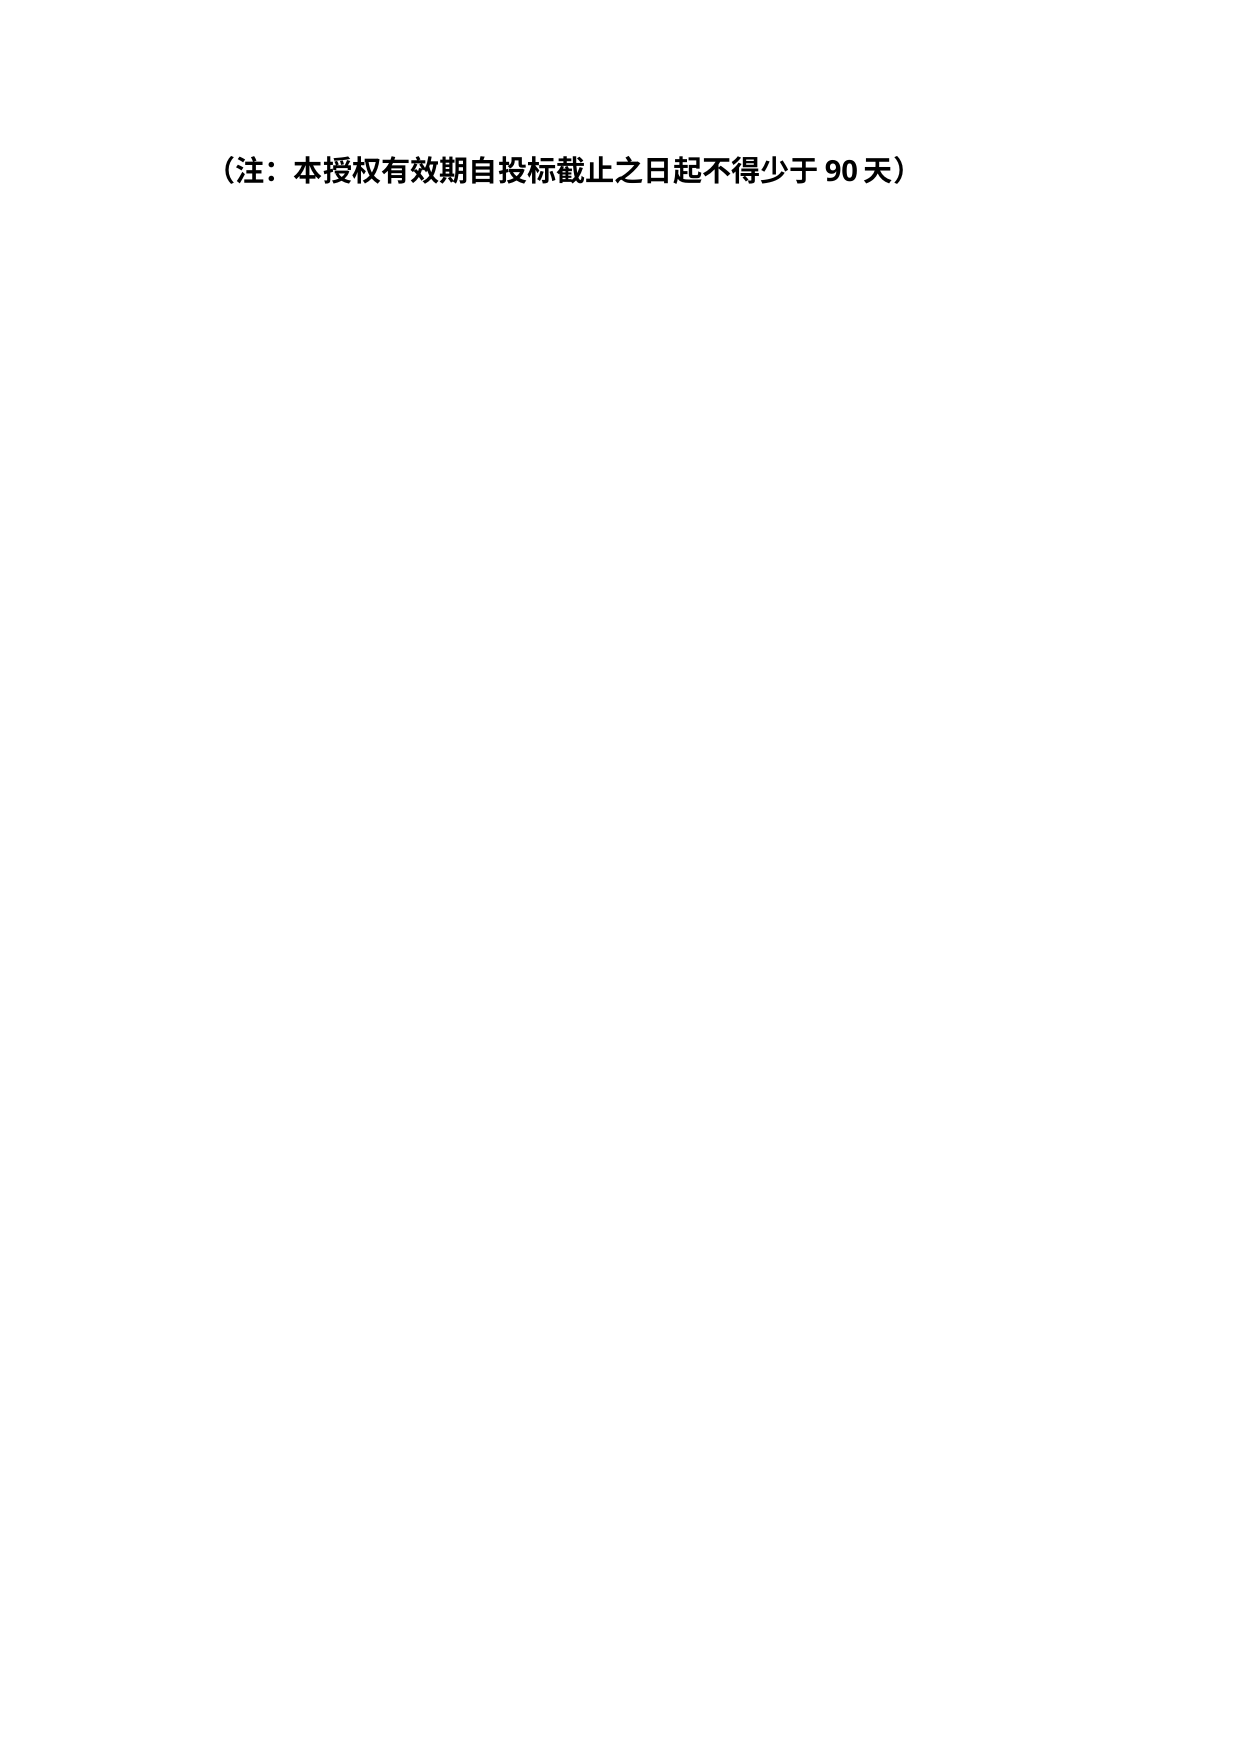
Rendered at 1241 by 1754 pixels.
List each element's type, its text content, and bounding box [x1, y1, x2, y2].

text （注：本授权有效期自投标截止之日起不得少于90天） [148, 148, 1081, 190]
